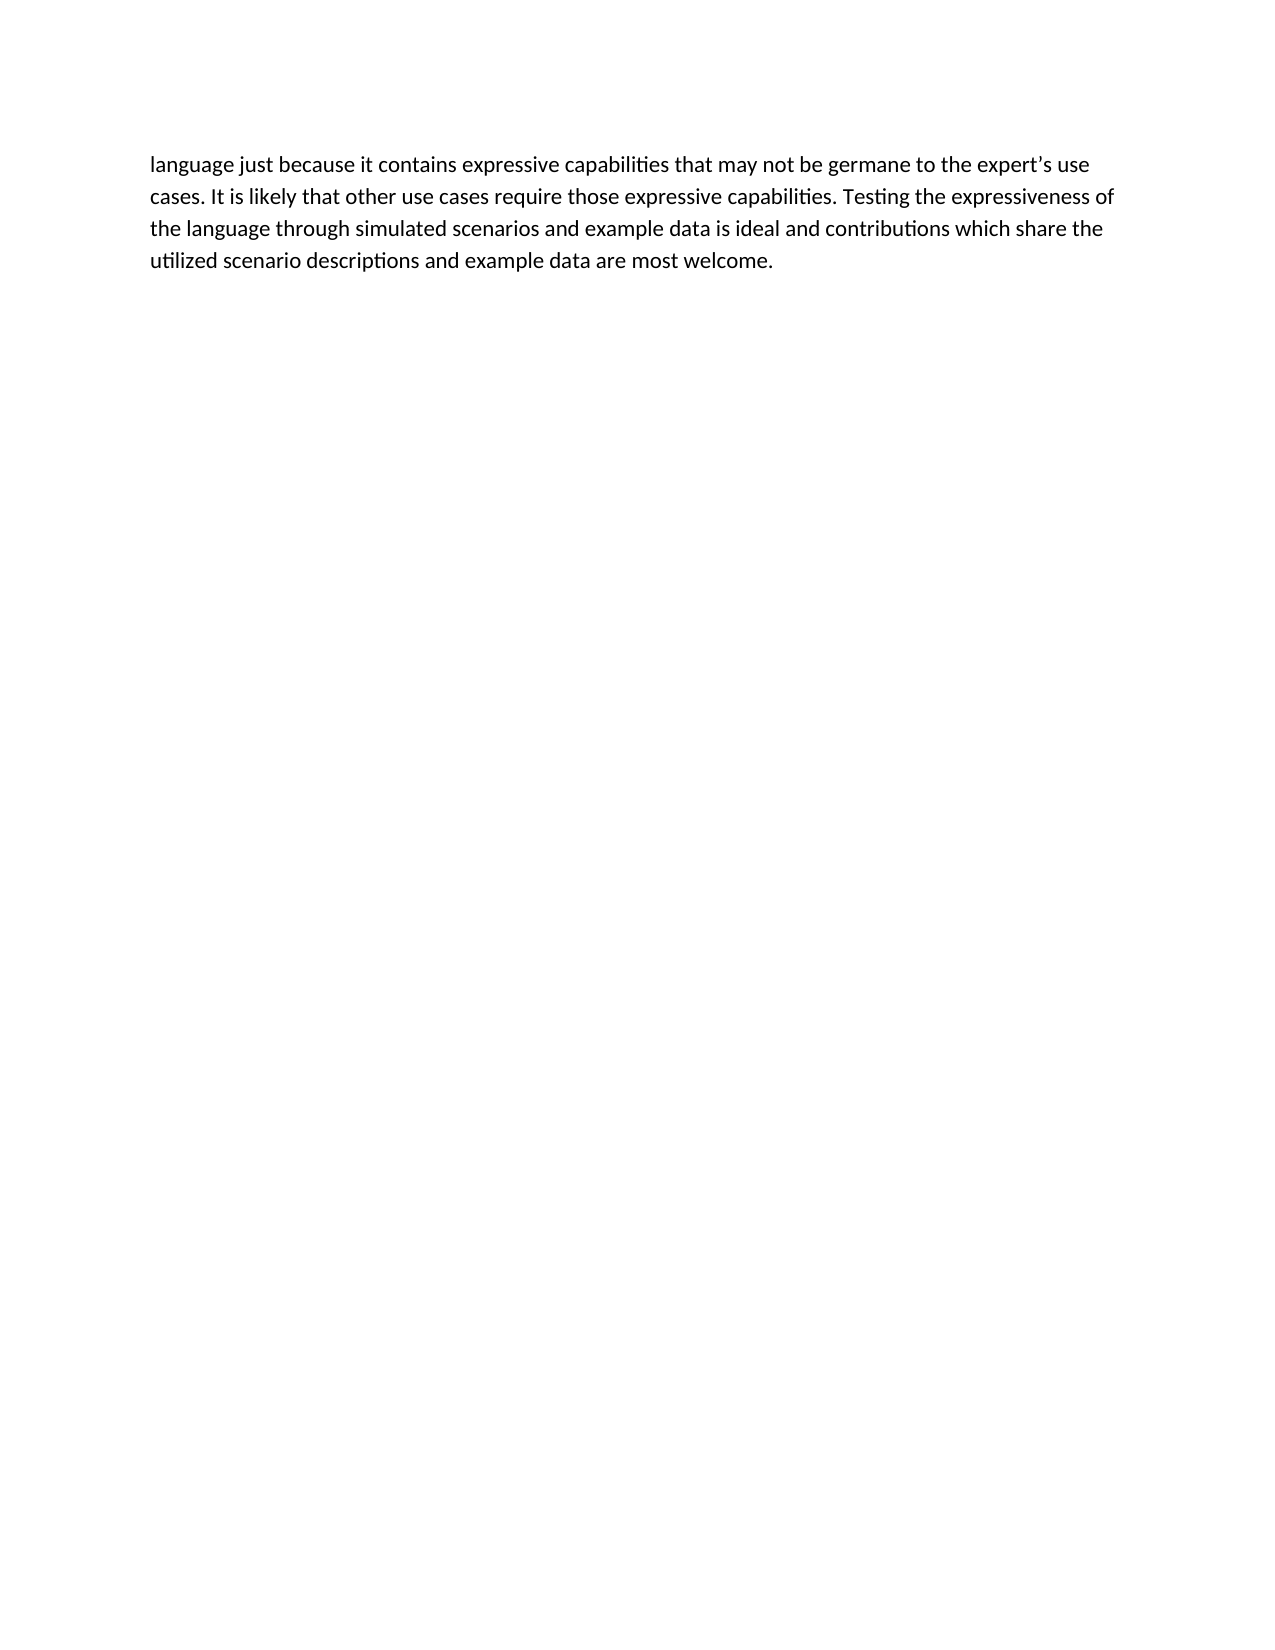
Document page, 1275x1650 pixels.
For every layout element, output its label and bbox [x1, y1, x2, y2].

text [150, 150, 1125, 274]
